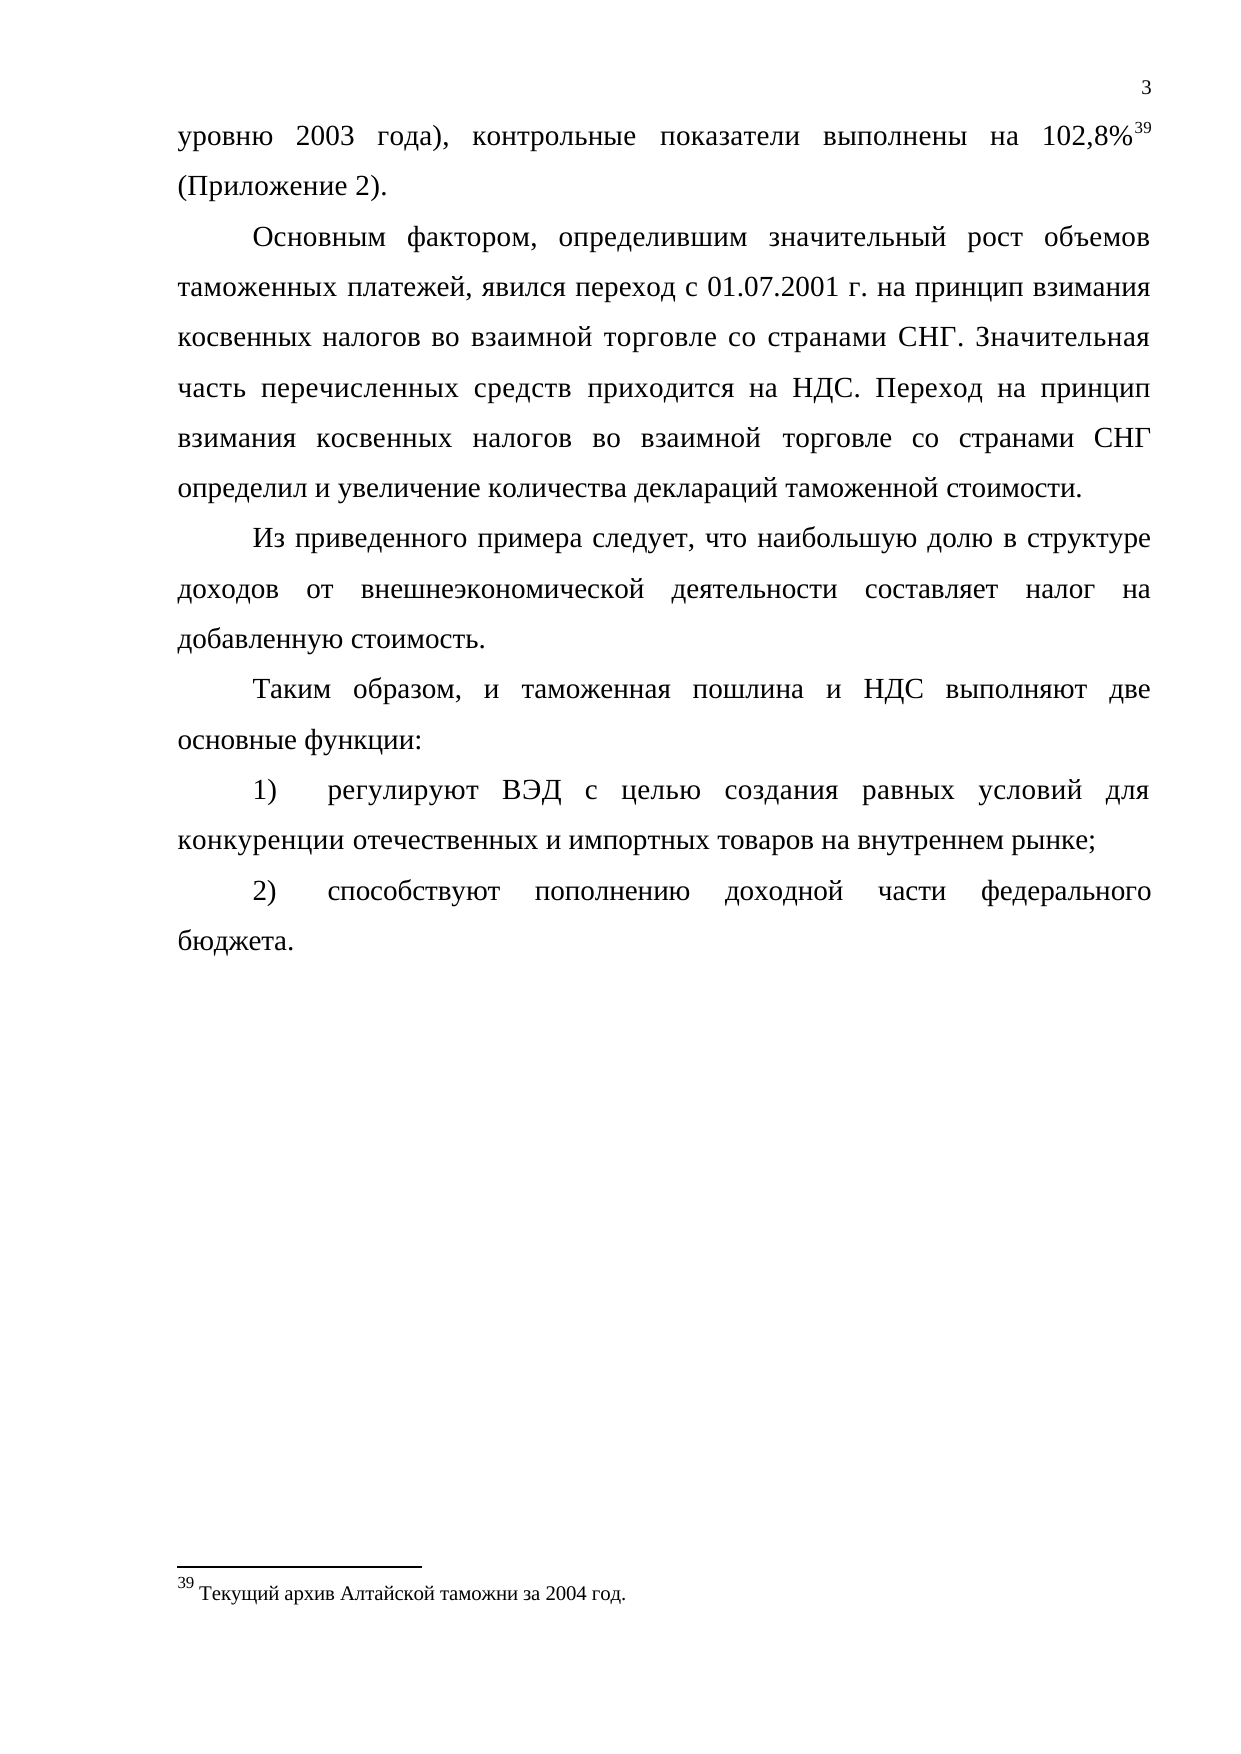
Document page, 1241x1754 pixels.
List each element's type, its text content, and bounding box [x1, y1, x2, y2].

text Из приведенного примера следует, что наибольшую долю в структуре доходов от внешнеэкономической деятельности составляет налог на добавленную стоимость. [177, 521, 1152, 655]
list способствуют пополнению доходной части федерального бюджета. [177, 873, 1152, 957]
list регулируют ВЭД с целью создания равных условий для конкуренции отечественных и импортных товаров на внутреннем рынке; [177, 772, 1152, 856]
text Основным фактором, определившим значительный рост объемов таможенных платежей, явился переход с 01.07.2001 г. на принцип взимания косвенных налогов во взаимной торговле со странами СНГ. Значительная часть перечисленных средств приходится на НДС. Переход на принцип взимания косвенных налогов во взаимной торговле со странами СНГ определил и увеличение количества деклараций таможенной стоимости. [177, 219, 1152, 504]
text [177, 118, 1152, 202]
text Таким образом, и таможенная пошлина и НДС выполняют две основные функции: [177, 672, 1152, 755]
